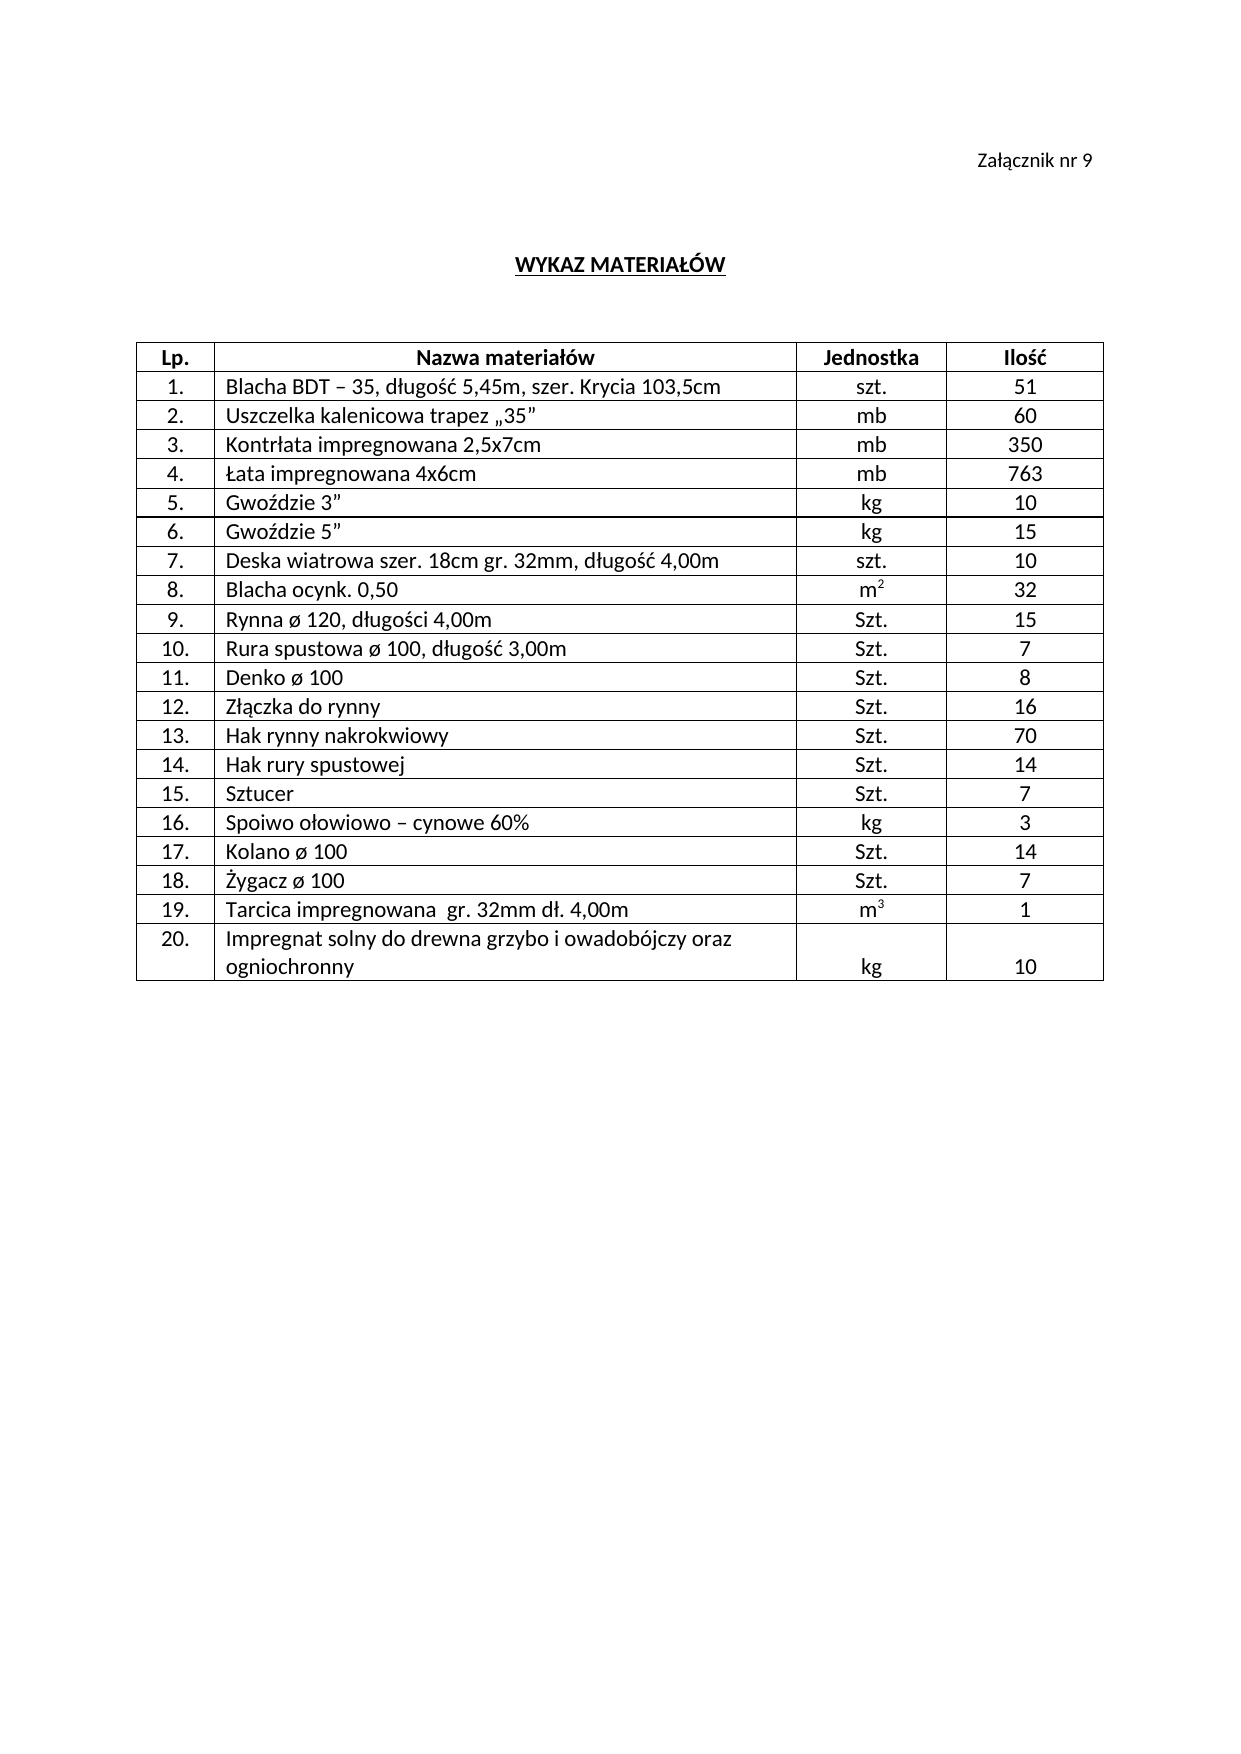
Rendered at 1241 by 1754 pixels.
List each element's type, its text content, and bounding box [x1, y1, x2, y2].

text Załącznik nr 9 [148, 148, 1093, 173]
table_cell Denko ø 100 [215, 663, 796, 691]
table_cell m3 [797, 895, 946, 923]
table_cell 10. [137, 634, 214, 662]
table_cell Blacha BDT – 35, długość 5,45m, szer. Krycia 103,5cm [215, 372, 796, 400]
table_cell kg [797, 518, 946, 546]
table_cell Szt. [797, 634, 946, 662]
table_cell 19. [137, 895, 214, 923]
table_cell 32 [947, 576, 1103, 604]
table_cell 7 [947, 634, 1103, 662]
table_cell Szt. [797, 750, 946, 778]
table_cell Hak rynny nakrokwiowy [215, 721, 796, 749]
table_cell 1 [947, 895, 1103, 923]
table_cell Gwoździe 5” [215, 518, 796, 546]
table_cell 1. [137, 372, 214, 400]
table_cell kg [797, 924, 946, 980]
table_cell 3. [137, 430, 214, 458]
table_header Lp. [137, 343, 214, 371]
table_cell Kontrłata impregnowana 2,5x7cm [215, 430, 796, 458]
table_cell 7 [947, 779, 1103, 807]
table_cell 2. [137, 401, 214, 429]
table_cell szt. [797, 372, 946, 400]
table_cell 7. [137, 547, 214, 574]
table_cell 6. [137, 518, 214, 546]
table_header Nazwa materiałów [215, 343, 796, 371]
table_cell 350 [947, 430, 1103, 458]
table_cell 5. [137, 489, 214, 516]
table_cell Łata impregnowana 4x6cm [215, 459, 796, 487]
text WYKAZ MATERIAŁÓW [148, 251, 1093, 279]
table_cell 17. [137, 837, 214, 865]
table_cell Deska wiatrowa szer. 18cm gr. 32mm, długość 4,00m [215, 547, 796, 574]
table_header Ilość [947, 343, 1103, 371]
table_cell Hak rury spustowej [215, 750, 796, 778]
table_cell 15 [947, 518, 1103, 546]
table_cell Szt. [797, 721, 946, 749]
table_cell 14 [947, 837, 1103, 865]
table_cell 18. [137, 866, 214, 894]
table_cell 11. [137, 663, 214, 691]
table_cell Uszczelka kalenicowa trapez „35” [215, 401, 796, 429]
table_cell Rynna ø 120, długości 4,00m [215, 605, 796, 633]
table_cell 14 [947, 750, 1103, 778]
table_cell kg [797, 808, 946, 836]
table_cell Złączka do rynny [215, 692, 796, 720]
table_cell Blacha ocynk. 0,50 [215, 576, 796, 604]
table_cell Szt. [797, 866, 946, 894]
table_header Jednostka [797, 343, 946, 371]
table_cell Sztucer [215, 779, 796, 807]
table_cell Tarcica impregnowana gr. 32mm dł. 4,00m [215, 895, 796, 923]
table_cell szt. [797, 547, 946, 574]
table_cell Szt. [797, 837, 946, 865]
table_cell Kolano ø 100 [215, 837, 796, 865]
table_cell Rura spustowa ø 100, długość 3,00m [215, 634, 796, 662]
table_cell 13. [137, 721, 214, 749]
table_cell 10 [947, 547, 1103, 574]
table_cell 12. [137, 692, 214, 720]
table_cell mb [797, 401, 946, 429]
table_cell 4. [137, 459, 214, 487]
table_cell 60 [947, 401, 1103, 429]
table_cell 16. [137, 808, 214, 836]
table_cell 70 [947, 721, 1103, 749]
table_cell kg [797, 489, 946, 516]
table_cell 10 [947, 924, 1103, 980]
table_cell mb [797, 459, 946, 487]
table_cell 8 [947, 663, 1103, 691]
table_cell Szt. [797, 663, 946, 691]
table_cell 10 [947, 489, 1103, 516]
table_cell Żygacz ø 100 [215, 866, 796, 894]
table_cell 9. [137, 605, 214, 633]
table_cell Impregnat solny do drewna grzybo i owadobójczy oraz ogniochronny [215, 924, 796, 980]
table_cell 7 [947, 866, 1103, 894]
table_cell Spoiwo ołowiowo – cynowe 60% [215, 808, 796, 836]
table_cell 15 [947, 605, 1103, 633]
table_cell 20. [137, 924, 214, 980]
table_cell Gwoździe 3” [215, 489, 796, 516]
table_cell 16 [947, 692, 1103, 720]
table_cell mb [797, 430, 946, 458]
table_cell Szt. [797, 779, 946, 807]
table_cell 14. [137, 750, 214, 778]
table_cell 51 [947, 372, 1103, 400]
table_cell 763 [947, 459, 1103, 487]
table_cell 8. [137, 576, 214, 604]
table_cell Szt. [797, 692, 946, 720]
table_cell m2 [797, 576, 946, 604]
table_cell 15. [137, 779, 214, 807]
table_cell 3 [947, 808, 1103, 836]
table_cell Szt. [797, 605, 946, 633]
